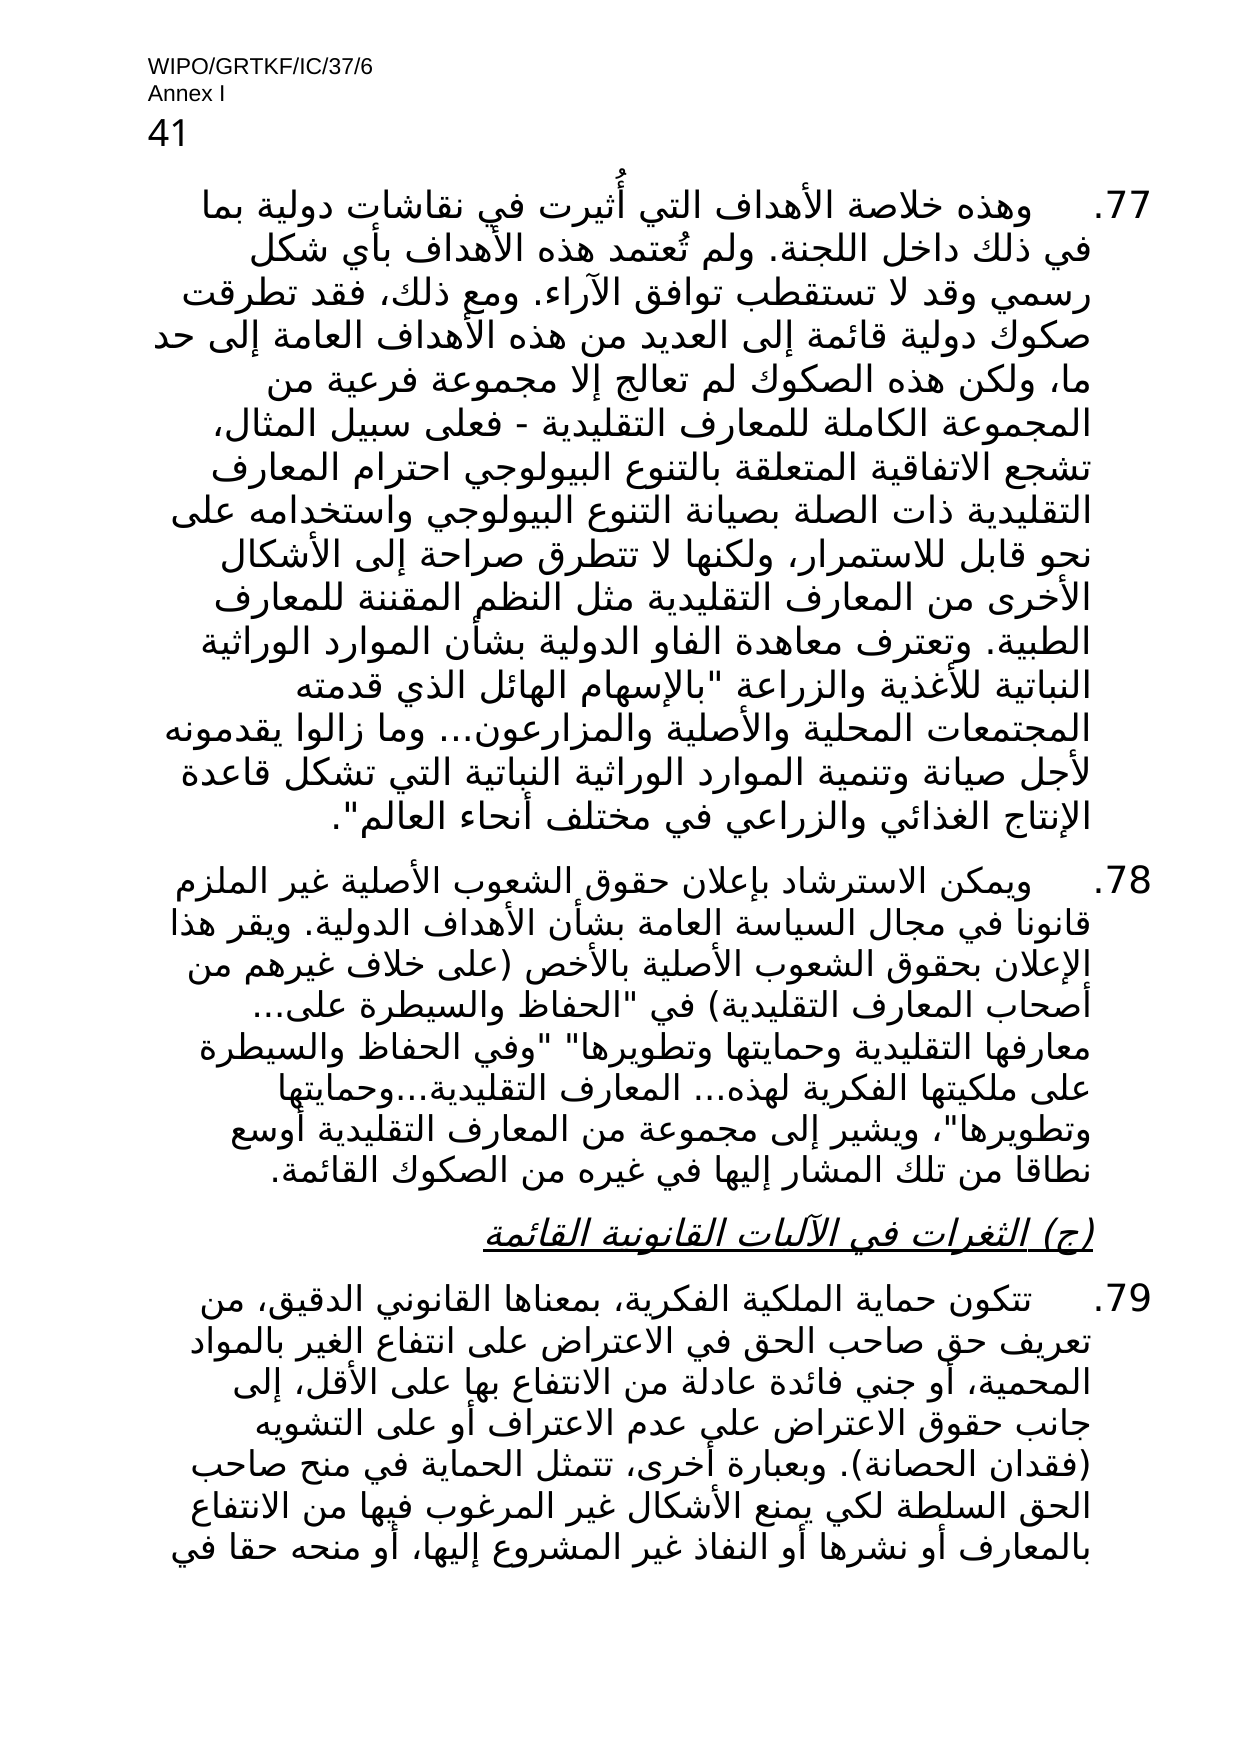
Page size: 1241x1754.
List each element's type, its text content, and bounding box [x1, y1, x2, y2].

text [148, 1276, 1092, 1568]
text ويمكن الاسترشاد بإعلان حقوق الشعوب الأصلية غير الملزم قانونا في مجال السياسة العامة بشأن الأهداف الدولية. ويقر هذا الإعلان بحقوق الشعوب الأصلية بالأخص (على خلاف غيرهم من أصحاب المعارف التقليدية) في "الحفاظ والسيطرة على... معارفها التقليدية وحمايتها وتطويرها" "وفي الحفاظ والسيطرة على ملكيتها الفكرية لهذه... المعارف التقليدية...وحمايتها وتطويرها"، ويشير إلى مجموعة من المعارف التقليدية أوسع نطاقا من تلك المشار إليها في غيره من الصكوك القائمة. [148, 859, 1092, 1191]
subtitle (ج) الثغرات في الآليات القانونية القائمة [148, 1212, 1093, 1256]
text وهذه خلاصة الأهداف التي أُثيرت في نقاشات دولية بما في ذلك داخل اللجنة. ولم تُعتمد هذه الأهداف بأي شكل رسمي وقد لا تستقطب توافق الآراء. ومع ذلك، فقد تطرقت صكوك دولية قائمة إلى العديد من هذه الأهداف العامة إلى حد ما، ولكن هذه الصكوك لم تعالج إلا مجموعة فرعية من المجموعة الكاملة للمعارف التقليدية - فعلى سبيل المثال، تشجع الاتفاقية المتعلقة بالتنوع البيولوجي احترام المعارف التقليدية ذات الصلة بصيانة التنوع البيولوجي واستخدامه على نحو قابل للاستمرار، ولكنها لا تتطرق صراحة إلى الأشكال الأخرى من المعارف التقليدية مثل النظم المقننة للمعارف الطبية. وتعترف معاهدة الفاو الدولية بشأن الموارد الوراثية النباتية للأغذية والزراعة "بالإسهام الهائل الذي قدمته المجتمعات المحلية والأصلية والمزارعون... وما زالوا يقدمونه لأجل صيانة وتنمية الموارد الوراثية النباتية التي تشكل قاعدة الإنتاج الغذائي والزراعي في مختلف أنحاء العالم". [148, 183, 1092, 838]
